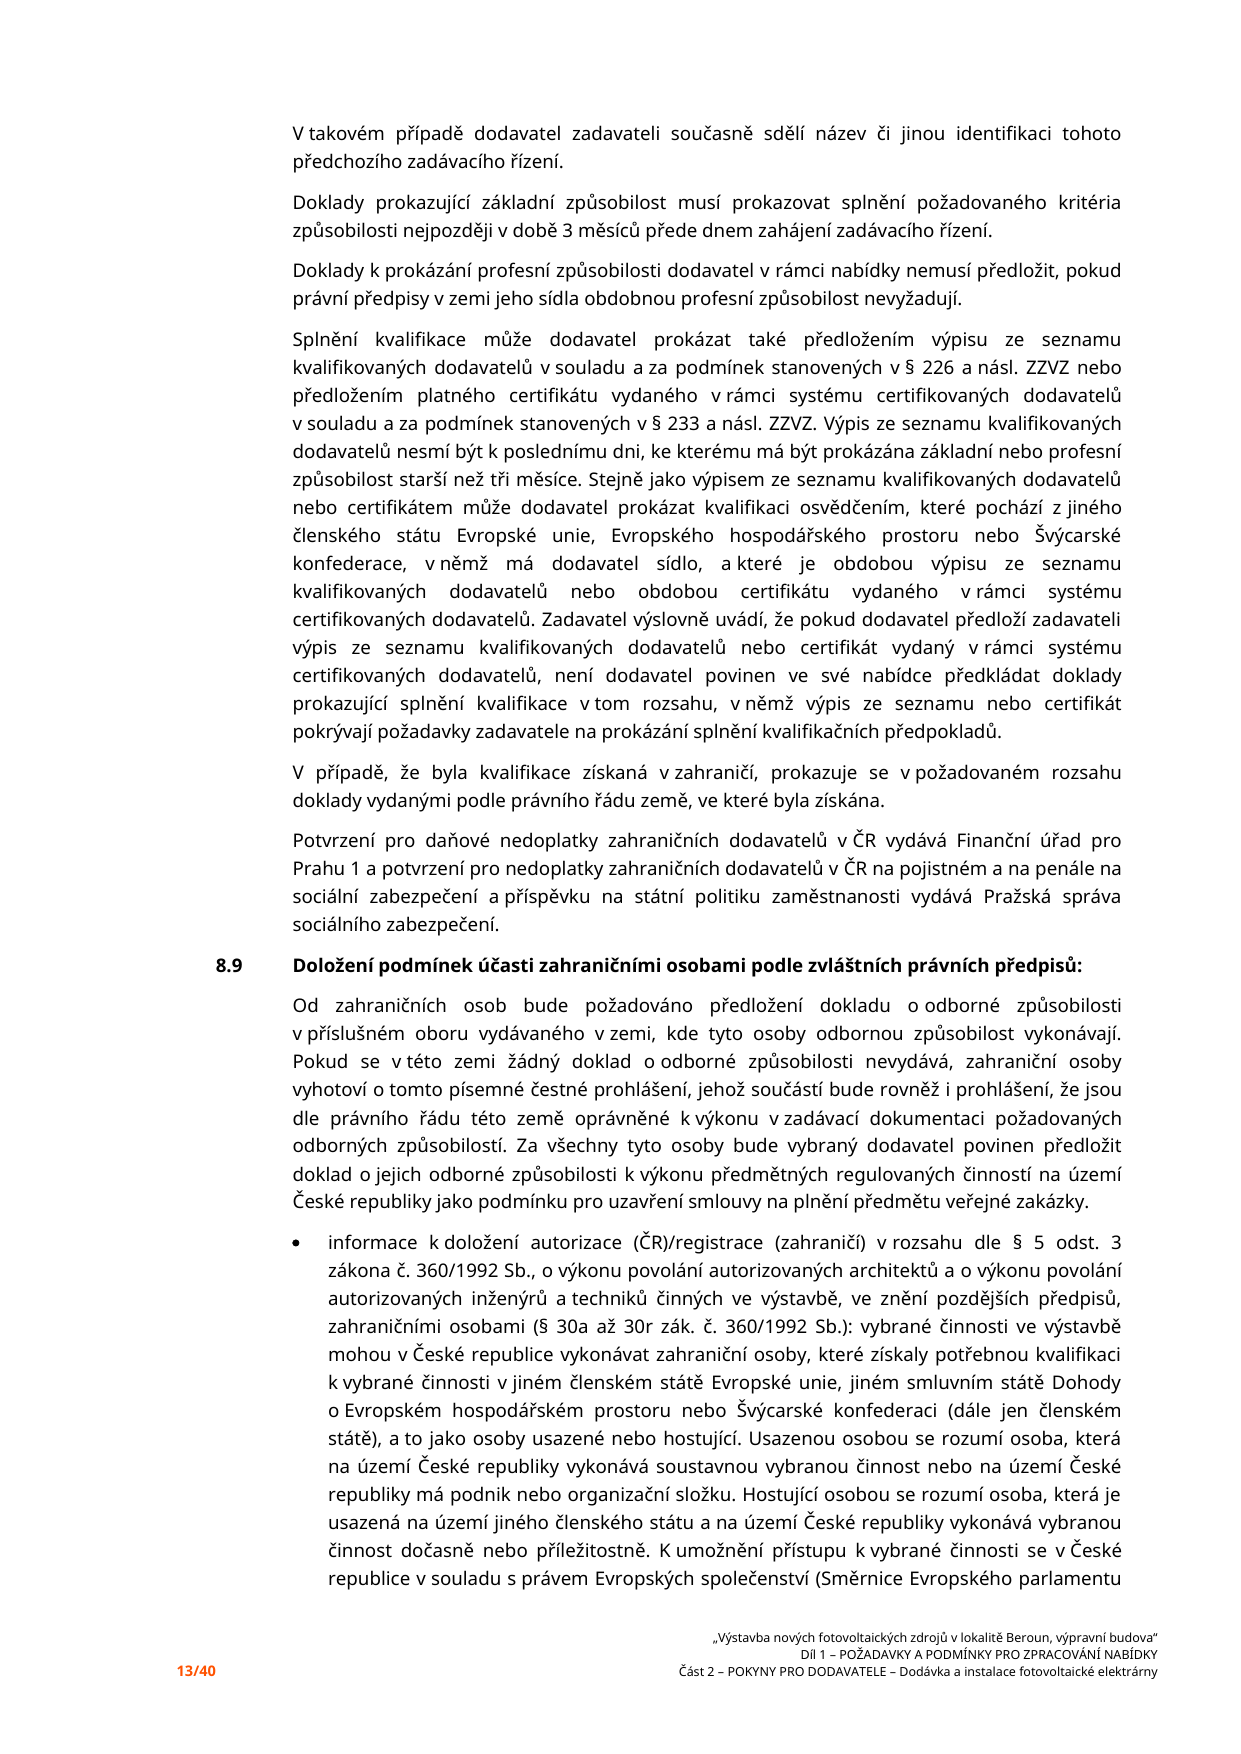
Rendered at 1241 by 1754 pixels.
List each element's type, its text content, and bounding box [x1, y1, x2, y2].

text Splnění kvalifikace může dodavatel prokázat také předložením výpisu ze seznamu kvalifikovaných dodavatelů v souladu a za podmínek stanovených v § 226 a násl. ZZVZ nebo předložením platného certifikátu vydaného v rámci systému certifikovaných dodavatelů v souladu a za podmínek stanovených v § 233 a násl. ZZVZ. Výpis ze seznamu kvalifikovaných dodavatelů nesmí být k poslednímu dni, ke kterému má být prokázána základní nebo profesní způsobilost starší než tři měsíce. Stejně jako výpisem ze seznamu kvalifikovaných dodavatelů nebo certifikátem může dodavatel prokázat kvalifikaci osvědčením, které pochází z jiného členského státu Evropské unie, Evropského hospodářského prostoru nebo Švýcarské konfederace, v němž má dodavatel sídlo, a které je obdobou výpisu ze seznamu kvalifikovaných dodavatelů nebo obdobou certifikátu vydaného v rámci systému certifikovaných dodavatelů. Zadavatel výslovně uvádí, že pokud dodavatel předloží zadavateli výpis ze seznamu kvalifikovaných dodavatelů nebo certifikát vydaný v rámci systému certifikovaných dodavatelů, není dodavatel povinen ve své nabídce předkládat doklady prokazující splnění kvalifikace v tom rozsahu, v němž výpis ze seznamu nebo certifikát pokrývají požadavky zadavatele na prokázání splnění kvalifikačních předpokladů. [292, 326, 1122, 744]
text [292, 121, 1122, 174]
text Doložení podmínek účasti zahraničními osobami podle zvláštních právních předpisů: [216, 952, 1122, 978]
text Doklady k prokázání profesní způsobilosti dodavatel v rámci nabídky nemusí předložit, pokud právní předpisy v zemi jeho sídla obdobnou profesní způsobilost nevyžadují. [292, 258, 1122, 311]
text Potvrzení pro daňové nedoplatky zahraničních dodavatelů v ČR vydává Finanční úřad pro Prahu 1 a potvrzení pro nedoplatky zahraničních dodavatelů v ČR na pojistném a na penále na sociální zabezpečení a příspěvku na státní politiku zaměstnanosti vydává Pražská správa sociálního zabezpečení. [292, 828, 1122, 937]
text Doklady prokazující základní způsobilost musí prokazovat splnění požadovaného kritéria způsobilosti nejpozději v době 3 měsíců přede dnem zahájení zadávacího řízení. [292, 189, 1122, 243]
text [292, 1229, 1122, 1591]
text V případě, že byla kvalifikace získaná v zahraničí, prokazuje se v požadovaném rozsahu doklady vydanými podle právního řádu země, ve které byla získána. [292, 759, 1122, 813]
text Od zahraničních osob bude požadováno předložení dokladu o odborné způsobilosti v příslušném oboru vydávaného v zemi, kde tyto osoby odbornou způsobilost vykonávají. Pokud se v této zemi žádný doklad o odborné způsobilosti nevydává, zahraniční osoby vyhotoví o tomto písemné čestné prohlášení, jehož součástí bude rovněž i prohlášení, že jsou dle právního řádu této země oprávněné k výkonu v zadávací dokumentaci požadovaných odborných způsobilostí. Za všechny tyto osoby bude vybraný dodavatel povinen předložit doklad o jejich odborné způsobilosti k výkonu předmětných regulovaných činností na území České republiky jako podmínku pro uzavření smlouvy na plnění předmětu veřejné zakázky. [292, 993, 1122, 1214]
